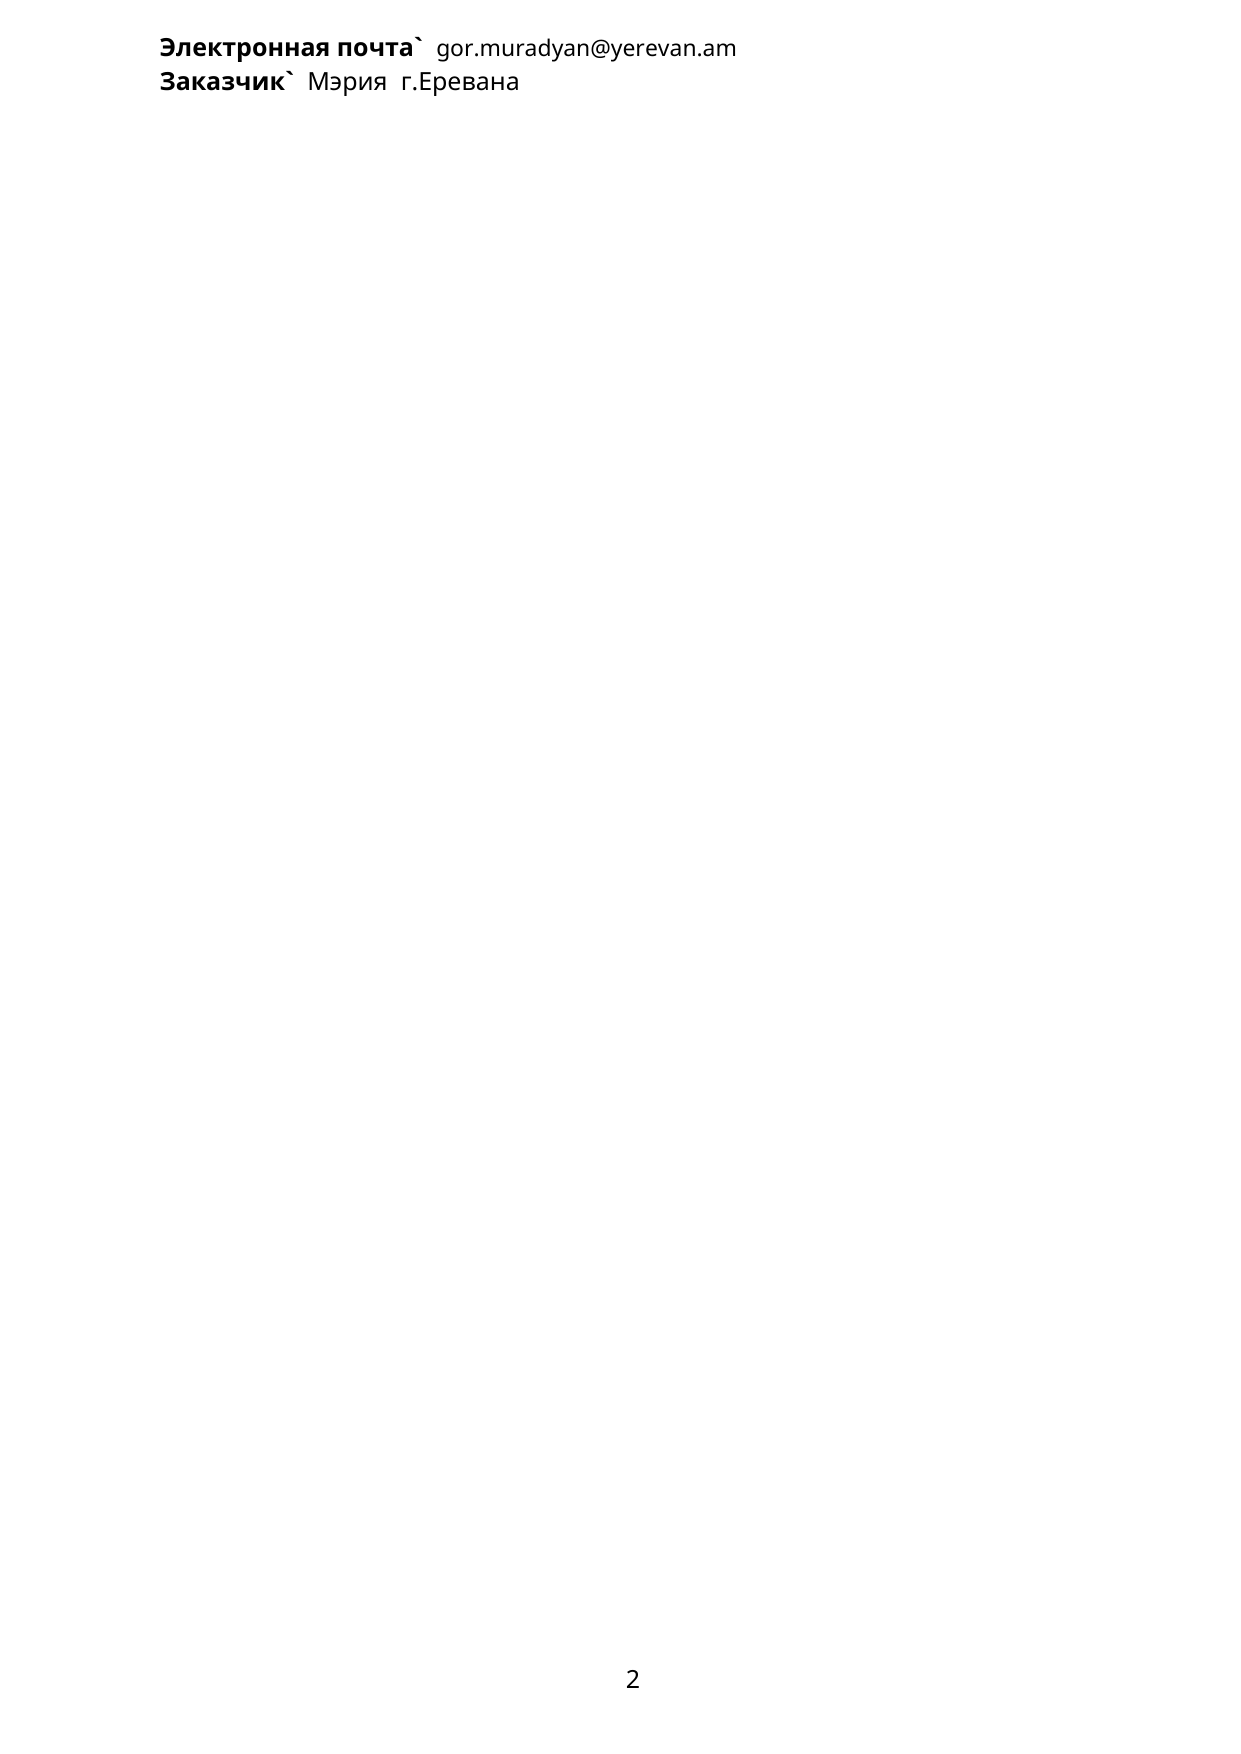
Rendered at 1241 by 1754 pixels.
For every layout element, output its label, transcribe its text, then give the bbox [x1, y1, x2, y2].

text Заказчик` Мэрия г.Еревана [94, 64, 1172, 98]
text Электронная почта` gor.muradyan@yerevan.am [94, 29, 1172, 64]
